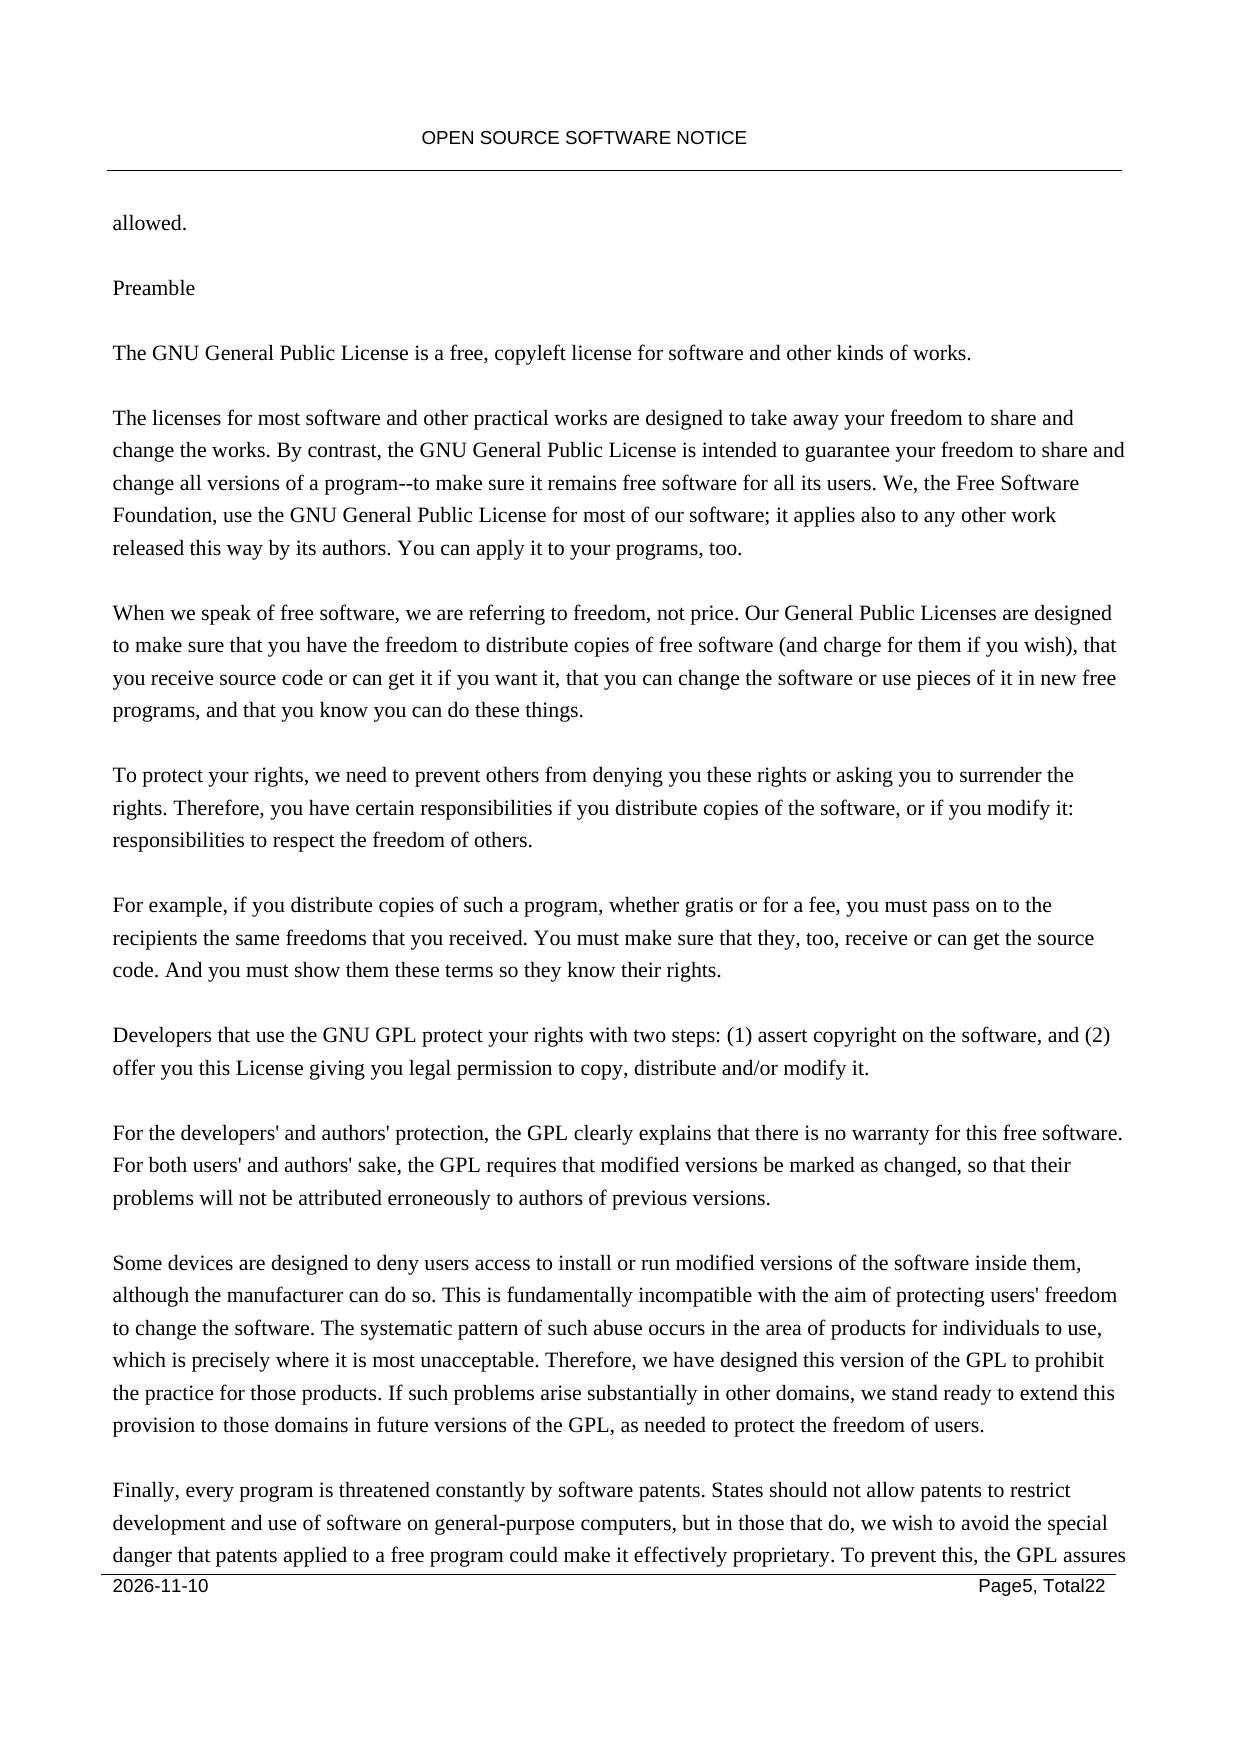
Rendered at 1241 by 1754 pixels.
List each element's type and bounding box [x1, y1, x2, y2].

text [112, 206, 1128, 1571]
